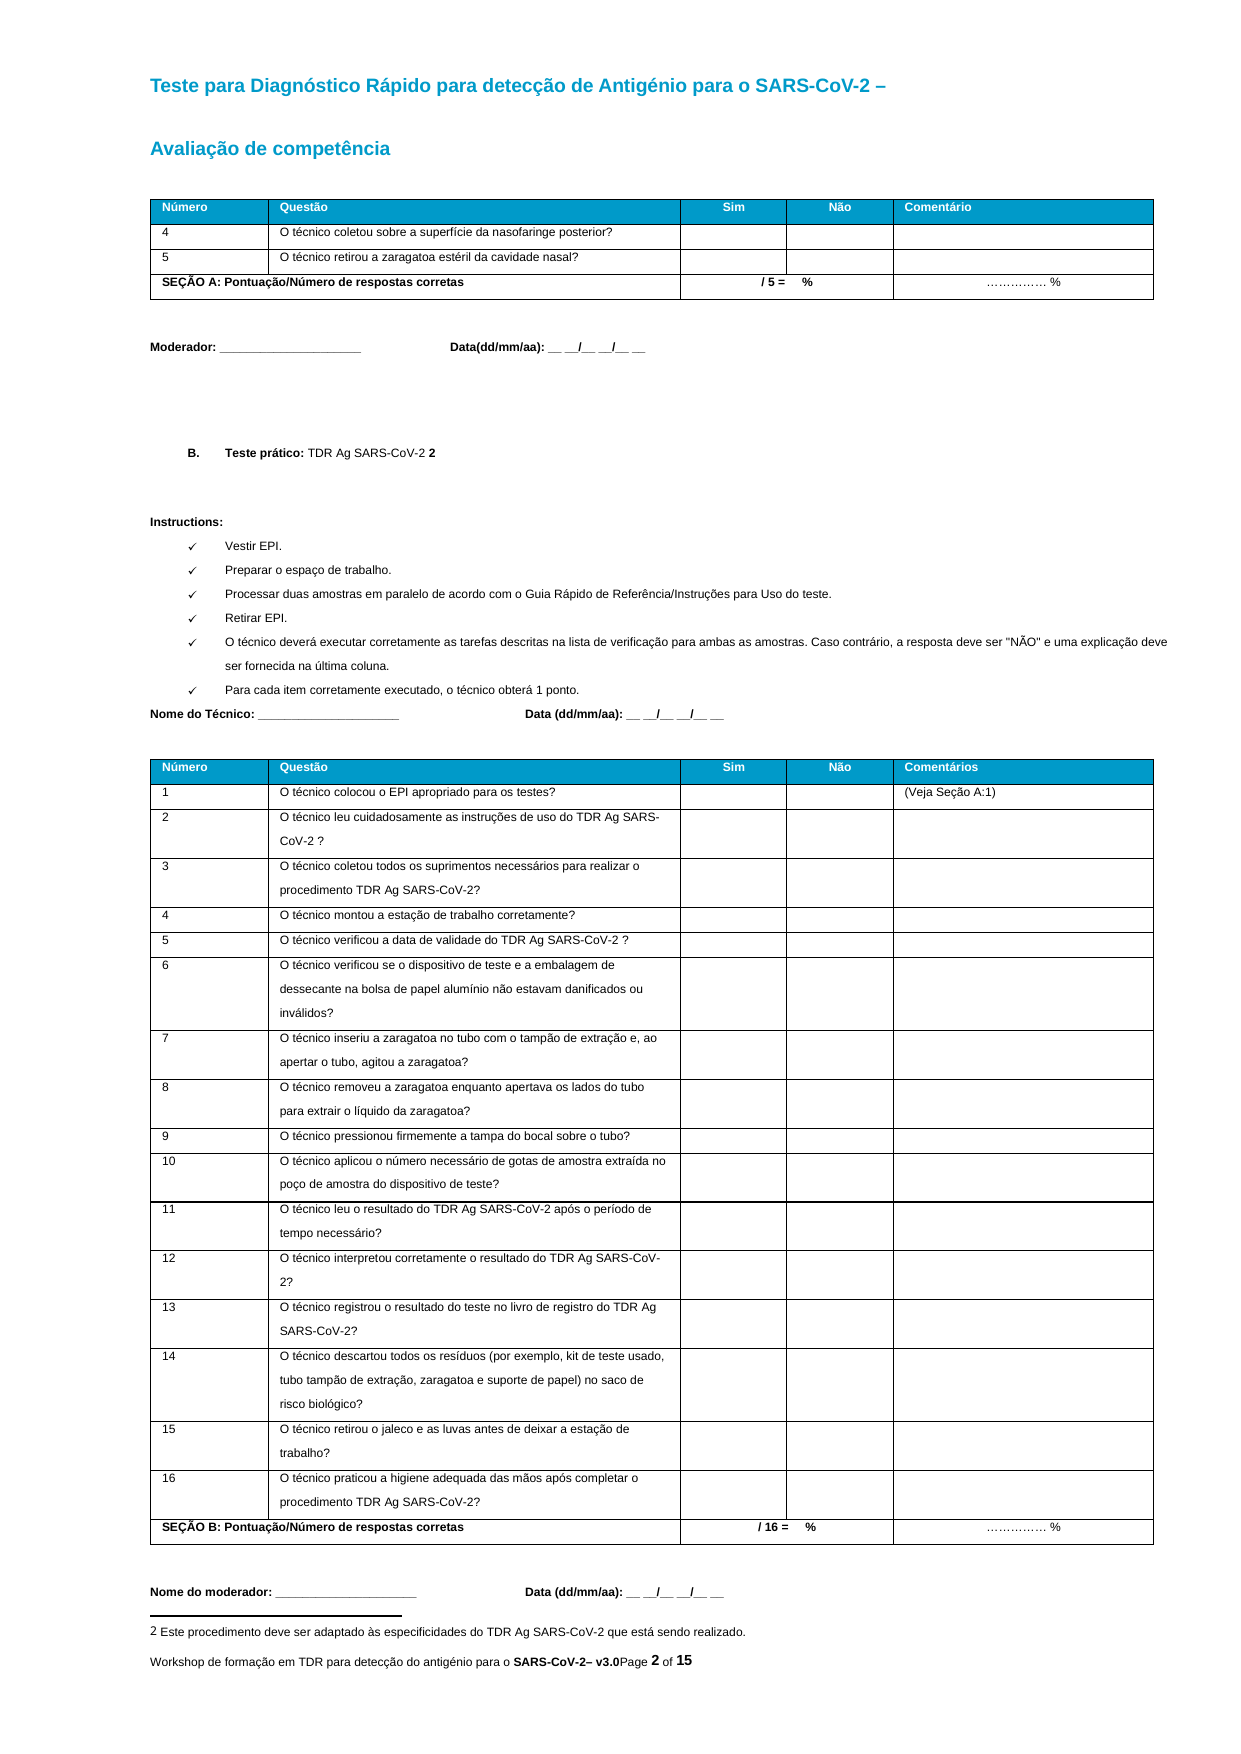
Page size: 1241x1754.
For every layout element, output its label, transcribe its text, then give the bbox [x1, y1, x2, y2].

table_cell [681, 225, 786, 249]
table_cell O técnico leu o resultado do TDR Ag SARS-CoV-2 após o período de tempo necessário? [269, 1203, 680, 1250]
list Teste prático: TDR Ag SARS-CoV-2 [187, 446, 1153, 470]
table_cell [894, 225, 1153, 249]
table_cell [787, 859, 893, 907]
table_cell …………… % [894, 1520, 1153, 1544]
table_cell (Veja Seção A:1) [894, 785, 1153, 809]
table_cell 2 [151, 810, 268, 858]
list Preparar o espaço de trabalho. [187, 563, 1181, 587]
list Processar duas amostras em paralelo de acordo com o Guia Rápido de Referência/Instruções para Uso do teste. [187, 587, 1181, 611]
table_cell [894, 250, 1153, 274]
table_cell 6 [151, 958, 268, 1029]
table_cell [787, 1203, 893, 1250]
table_cell O técnico coletou sobre a superfície da nasofaringe posterior? [269, 225, 680, 249]
table_cell O técnico removeu a zaragatoa enquanto apertava os lados do tubo para extrair o líquido da zaragatoa? [269, 1080, 680, 1127]
list Vestir EPI. [187, 539, 1181, 563]
text Instructions: [150, 515, 1153, 539]
table_cell [787, 1251, 893, 1299]
table_cell [894, 1349, 1153, 1421]
table_cell [681, 1203, 786, 1250]
table_cell O técnico praticou a higiene adequada das mãos após completar o procedimento TDR Ag SARS-CoV-2? [269, 1471, 680, 1519]
table_cell [681, 1154, 786, 1201]
table_cell [681, 933, 786, 957]
table_cell 15 [151, 1422, 268, 1470]
table_header Não [787, 200, 893, 224]
table_header Sim [681, 200, 786, 224]
table_cell 7 [151, 1031, 268, 1078]
table_cell O técnico inseriu a zaragatoa no tubo com o tampão de extração e, ao apertar o tubo, agitou a zaragatoa? [269, 1031, 680, 1078]
table_cell [894, 1031, 1153, 1078]
table_cell O técnico coletou todos os suprimentos necessários para realizar o procedimento TDR Ag SARS-CoV-2? [269, 859, 680, 907]
table_cell O técnico verificou se o dispositivo de teste e a embalagem de dessecante na bolsa de papel alumínio não estavam danificados ou inválidos? [269, 958, 680, 1029]
list Para cada item corretamente executado, o técnico obterá 1 ponto. [187, 683, 1181, 707]
table_cell O técnico aplicou o número necessário de gotas de amostra extraída no poço de amostra do dispositivo de teste? [269, 1154, 680, 1201]
table_cell O técnico leu cuidadosamente as instruções de uso do TDR Ag SARS-CoV-2 ? [269, 810, 680, 858]
table_cell 11 [151, 1203, 268, 1250]
table_header Número [151, 760, 268, 784]
table_cell [894, 1471, 1153, 1519]
table_header Comentários [894, 760, 1153, 784]
table_cell 10 [151, 1154, 268, 1201]
table_header Não [787, 760, 893, 784]
table_cell [894, 1203, 1153, 1250]
table_cell O técnico colocou o EPI apropriado para os testes? [269, 785, 680, 809]
table_cell [894, 958, 1153, 1029]
table_cell [787, 810, 893, 858]
table_cell SEÇÃO B: Pontuação/Número de respostas corretas [151, 1520, 680, 1544]
table_cell [787, 958, 893, 1029]
table_cell [787, 1031, 893, 1078]
table_cell [787, 1422, 893, 1470]
table_cell / 16 = % [681, 1520, 893, 1544]
table_cell [787, 1154, 893, 1201]
table_cell [787, 1349, 893, 1421]
table_cell [787, 1129, 893, 1152]
table_cell [787, 1300, 893, 1348]
table_header Questão [269, 200, 680, 224]
table_cell [787, 250, 893, 274]
table_cell [681, 1422, 786, 1470]
table_cell [681, 1080, 786, 1127]
table_cell 16 [151, 1471, 268, 1519]
table_cell [681, 1349, 786, 1421]
table_cell 3 [151, 859, 268, 907]
text Nome do moderador: _____________________ Data (dd/mm/aa): __ __/__ __/__ __ [150, 1585, 1153, 1609]
table_cell [681, 810, 786, 858]
table_header Número [151, 200, 268, 224]
table_cell O técnico pressionou firmemente a tampa do bocal sobre o tubo? [269, 1129, 680, 1152]
table_cell SEÇÃO A: Pontuação/Número de respostas corretas [151, 275, 680, 299]
table_cell O técnico retirou a zaragatoa estéril da cavidade nasal? [269, 250, 680, 274]
table_header Comentário [894, 200, 1153, 224]
table_cell O técnico interpretou corretamente o resultado do TDR Ag SARS-CoV-2? [269, 1251, 680, 1299]
table_cell [894, 908, 1153, 932]
text Nome do Técnico: _____________________ Data (dd/mm/aa): __ __/__ __/__ __ [150, 707, 1153, 731]
table_cell [681, 1251, 786, 1299]
table_cell 4 [151, 908, 268, 932]
table_cell 1 [151, 785, 268, 809]
table_cell / 5 = % [681, 275, 893, 299]
table_cell [894, 1251, 1153, 1299]
table_cell [681, 1129, 786, 1152]
table_cell O técnico registrou o resultado do teste no livro de registro do TDR Ag SARS-CoV-2? [269, 1300, 680, 1348]
table_header Questão [269, 760, 680, 784]
table_cell [787, 1080, 893, 1127]
table_cell [681, 1300, 786, 1348]
list Retirar EPI. [187, 611, 1181, 635]
table_cell [787, 785, 893, 809]
table_cell …………… % [894, 275, 1153, 299]
table_cell [894, 1129, 1153, 1152]
table_cell O técnico retirou o jaleco e as luvas antes de deixar a estação de trabalho? [269, 1422, 680, 1470]
table_cell [787, 908, 893, 932]
table_cell [787, 1471, 893, 1519]
table_cell [787, 933, 893, 957]
table_cell [681, 908, 786, 932]
table_cell [894, 1422, 1153, 1470]
table_cell [894, 810, 1153, 858]
table_cell [894, 1154, 1153, 1201]
table_cell O técnico montou a estação de trabalho corretamente? [269, 908, 680, 932]
table_cell [681, 1471, 786, 1519]
table_cell [894, 1300, 1153, 1348]
table_cell 13 [151, 1300, 268, 1348]
table_cell [681, 250, 786, 274]
table_cell [894, 1080, 1153, 1127]
text Moderador: _____________________ Data(dd/mm/aa): __ __/__ __/__ __ [150, 339, 1153, 363]
table_cell [681, 859, 786, 907]
table_cell 5 [151, 250, 268, 274]
table_cell 8 [151, 1080, 268, 1127]
list O técnico deverá executar corretamente as tarefas descritas na lista de verificação para ambas as amostras. Caso contrário, a resposta deve ser "NÃO" e uma explicação deve ser fornecida na última coluna. [187, 635, 1181, 683]
table_cell O técnico verificou a data de validade do TDR Ag SARS-CoV-2 ? [269, 933, 680, 957]
table_cell 4 [151, 225, 268, 249]
table_cell [681, 785, 786, 809]
table_cell 5 [151, 933, 268, 957]
table_cell [787, 225, 893, 249]
table_cell [894, 933, 1153, 957]
table_cell [681, 958, 786, 1029]
table_cell 12 [151, 1251, 268, 1299]
table_cell [681, 1031, 786, 1078]
table_cell 9 [151, 1129, 268, 1152]
table_cell O técnico descartou todos os resíduos (por exemplo, kit de teste usado, tubo tampão de extração, zaragatoa e suporte de papel) no saco de risco biológico? [269, 1349, 680, 1421]
table_cell 14 [151, 1349, 268, 1421]
table_header Sim [681, 760, 786, 784]
table_cell [894, 859, 1153, 907]
